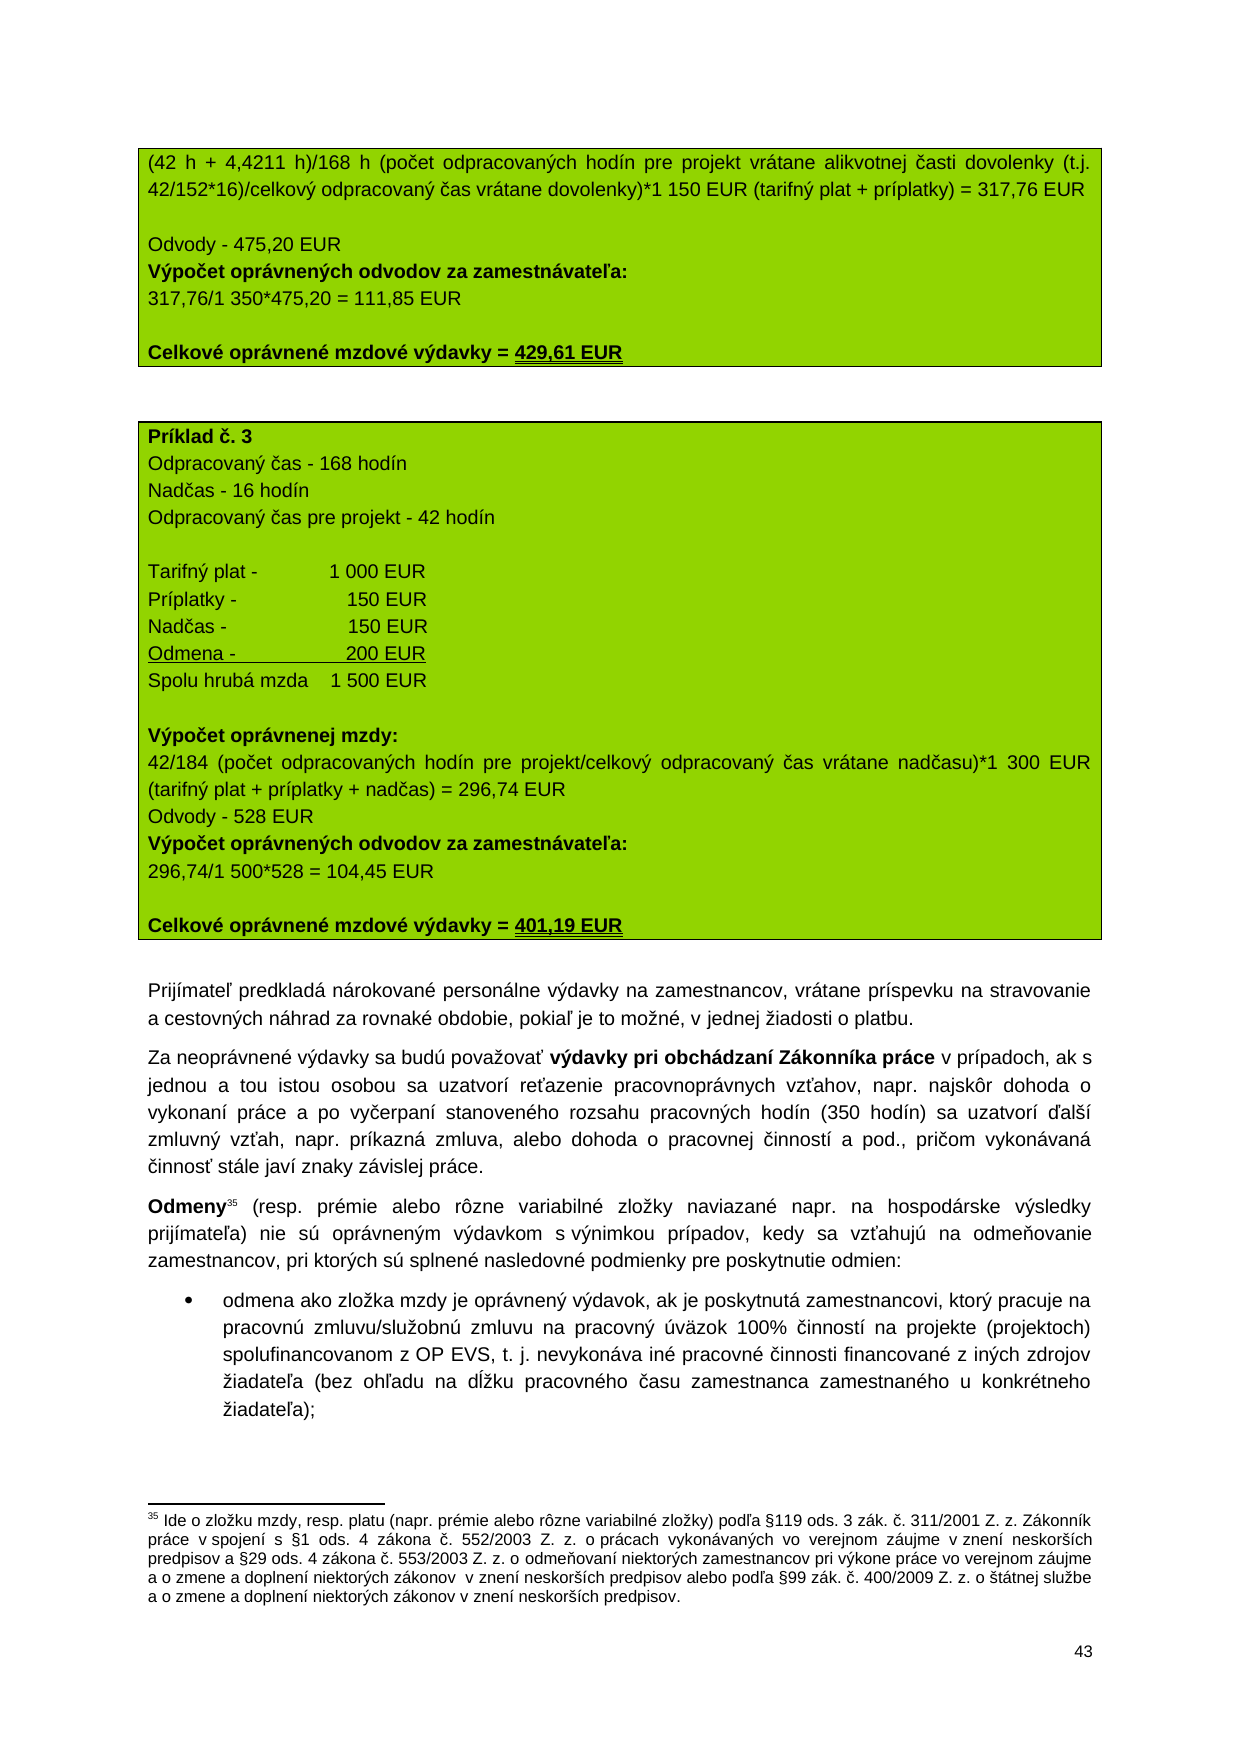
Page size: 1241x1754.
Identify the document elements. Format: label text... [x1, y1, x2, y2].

text Výpočet oprávnených odvodov za zamestnávateľa: [139, 829, 1101, 855]
text (42 h + 4,4211 h)/168 h (počet odpracovaných hodín pre projekt vrátane alikvotnej časti dovolenky (t.j. 42/152*16)/celkový odpracovaný čas vrátane dovolenky)*1 150 EUR (tarifný plat + príplatky) = 317,76 EUR [139, 149, 1101, 201]
text Prijímateľ predkladá nárokované personálne výdavky na zamestnancov, vrátane príspevku na stravovanie a cestovných náhrad za rovnaké obdobie, pokiaľ je to možné, v jednej žiadosti o platbu. [148, 979, 1092, 1029]
text Odpracovaný čas pre projekt - 42 hodín [139, 503, 1101, 529]
text Tarifný plat - 1 000 EUR [139, 557, 1101, 583]
text Príklad č. 3 [139, 423, 1101, 447]
text Odvody - 528 EUR [139, 802, 1101, 828]
text Výpočet oprávnenej mzdy: [139, 720, 1101, 746]
text Nadčas - 150 EUR [139, 612, 1101, 637]
text Odmena - 200 EUR [139, 639, 1101, 665]
text Príplatky - 150 EUR [139, 584, 1101, 610]
text Za neoprávnené výdavky sa budú považovať výdavky pri obchádzaní Zákonníka práce v prípadoch, ak s jednou a tou istou osobou sa uzatvorí reťazenie pracovnoprávnych vzťahov, napr. najskôr dohoda o vykonaní práce a po vyčerpaní stanoveného rozsahu pracovných hodín (350 hodín) sa uzatvorí ďalší zmluvný vzťah, napr. príkazná zmluva, alebo dohoda o pracovnej činností a pod., pričom vykonávaná činnosť stále javí znaky závislej práce. [148, 1046, 1092, 1178]
list odmena ako zložka mzdy je oprávnený výdavok, ak je poskytnutá zamestnancovi, ktorý pracuje na pracovnú zmluvu/služobnú zmluvu na pracovný úväzok 100% činností na projekte (projektoch) spolufinancovanom z OP EVS, t. j. nevykonáva iné pracovné činnosti financované z iných zdrojov žiadateľa (bez ohľadu na dĺžku pracovného času zamestnanca zamestnaného u konkrétneho žiadateľa); [185, 1289, 1092, 1420]
text Odvody - 475,20 EUR [139, 229, 1101, 255]
text 317,76/1 350*475,20 = 111,85 EUR [139, 284, 1101, 309]
text Odpracovaný čas - 168 hodín [139, 448, 1101, 474]
text Celkové oprávnené mzdové výdavky = 429,61 EUR [139, 338, 1101, 366]
text Odmeny (resp. prémie alebo rôzne variabilné zložky naviazané napr. na hospodárske výsledky prijímateľa) nie sú oprávneným výdavkom s výnimkou prípadov, kedy sa vzťahujú na odmeňovanie zamestnancov, pri ktorých sú splnené nasledovné podmienky pre poskytnutie odmien: [148, 1195, 1092, 1272]
text Spolu hrubá mzda 1 500 EUR [139, 666, 1101, 692]
text Výpočet oprávnených odvodov za zamestnávateľa: [139, 256, 1101, 282]
text Celkové oprávnené mzdové výdavky = 401,19 EUR [139, 911, 1101, 939]
text Nadčas - 16 hodín [139, 476, 1101, 502]
text 296,74/1 500*528 = 104,45 EUR [139, 856, 1101, 882]
text 42/184 (počet odpracovaných hodín pre projekt/celkový odpracovaný čas vrátane nadčasu)*1 300 EUR (tarifný plat + príplatky + nadčas) = 296,74 EUR [139, 748, 1101, 801]
